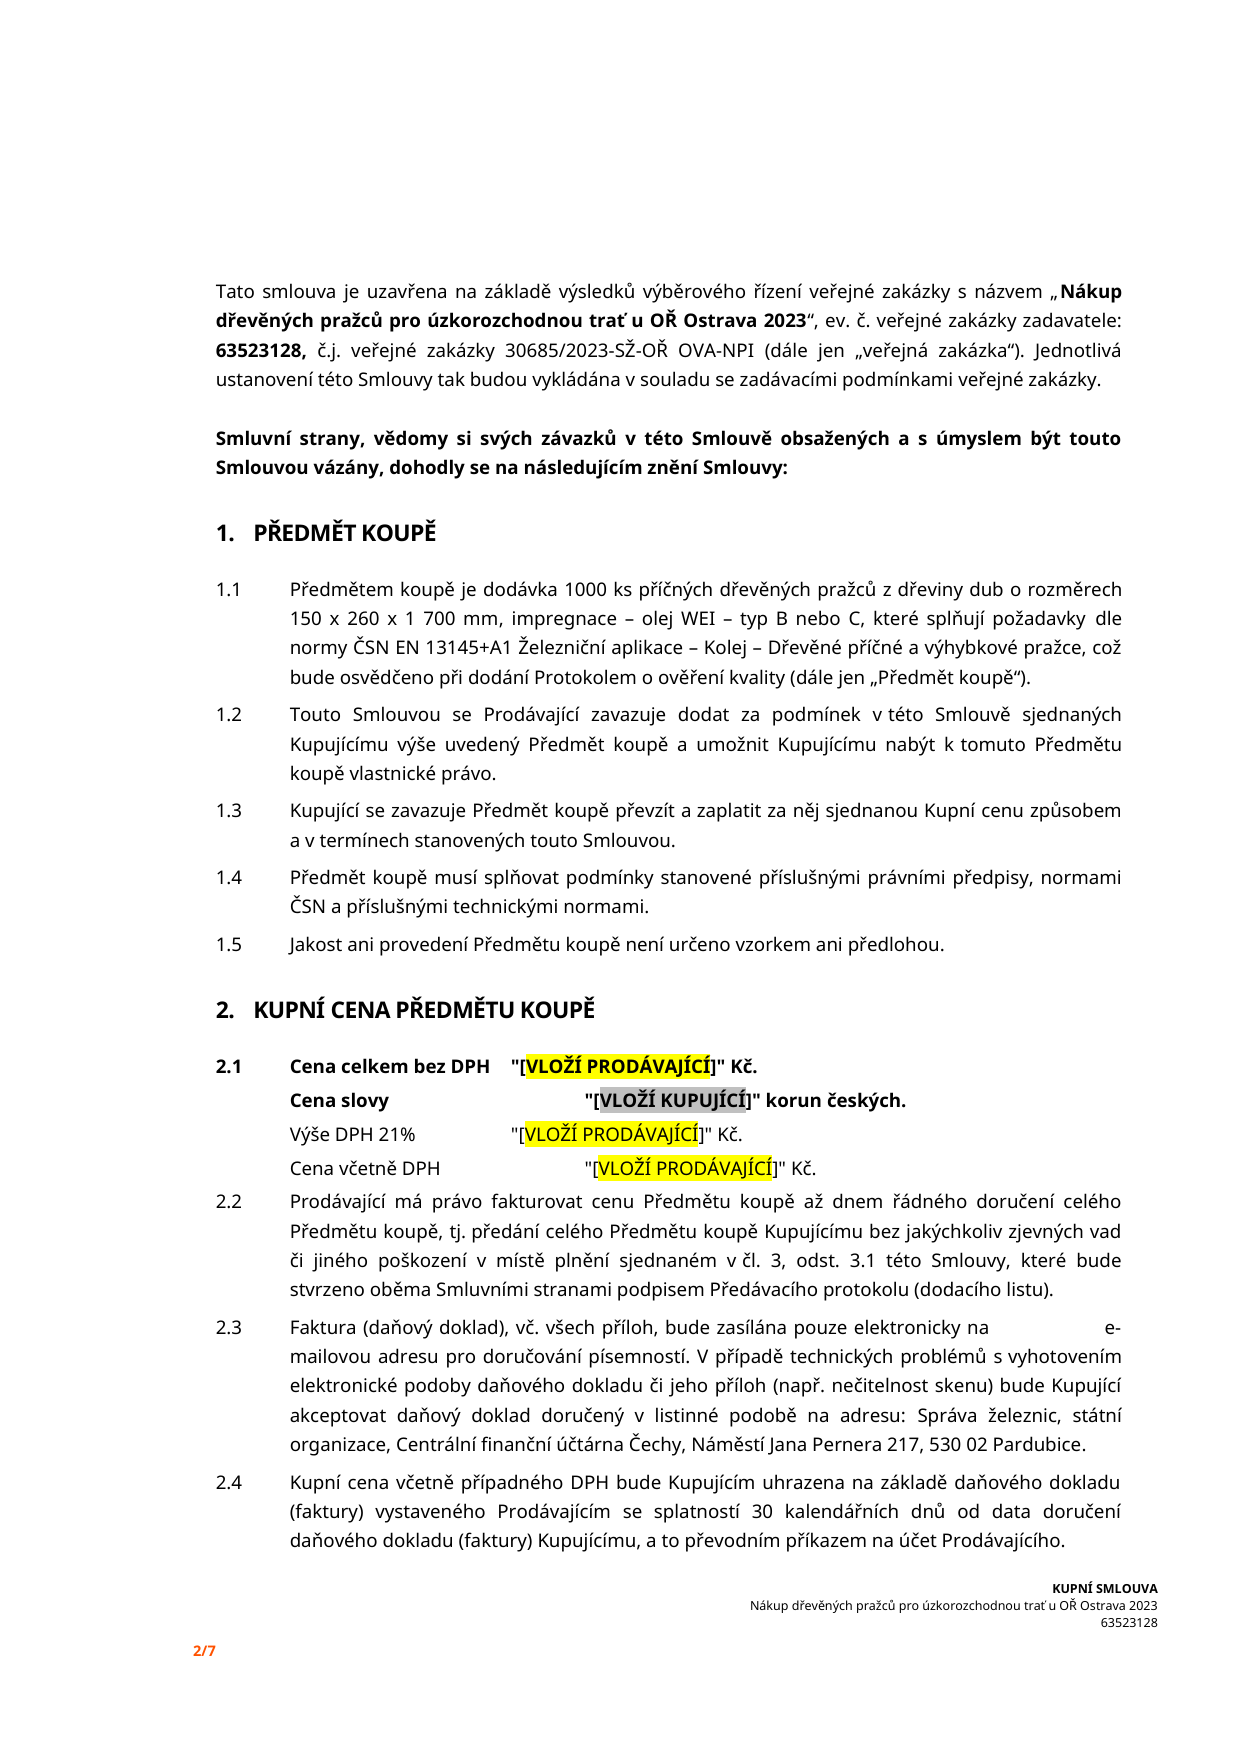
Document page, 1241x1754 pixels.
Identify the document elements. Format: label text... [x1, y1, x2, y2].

text Tato smlouva je uzavřena na základě výsledků výběrového řízení veřejné zakázky s názvem „Nákup dřevěných pražců pro úzkorozchodnou trať u OŘ Ostrava 2023“, ev. č. veřejné zakázky zadavatele: 63523128, č.j. veřejné zakázky 30685/2023-SŽ-OŘ OVA-NPI (dále jen „veřejná zakázka“). Jednotlivá ustanovení této Smlouvy tak budou vykládána v souladu se zadávacími podmínkami veřejné zakázky. [216, 278, 1122, 392]
text Cena včetně DPH "[VLOŽÍ PRODÁVAJÍCÍ]" Kč. [772, 1155, 1122, 1181]
text Cena včetně DPH "[VLOŽÍ PRODÁVAJÍCÍ]" Kč. [289, 1155, 598, 1181]
text Výše DPH 21% "[VLOŽÍ PRODÁVAJÍCÍ]" Kč. [698, 1121, 1122, 1147]
list Kupující se zavazuje Předmět koupě převzít a zaplatit za něj sjednanou Kupní cenu způsobem a v termínech stanovených touto Smlouvou. [216, 798, 1122, 852]
subtitle Kupní cena předmětu koupě [216, 994, 1122, 1025]
list Kupní cena včetně případného DPH bude Kupujícím uhrazena na základě daňového dokladu (faktury) vystaveného Prodávajícím se splatností 30 kalendářních dnů od data doručení daňového dokladu (faktury) Kupujícímu, a to převodním příkazem na účet Prodávajícího. [216, 1469, 1122, 1553]
list Předmětem koupě je dodávka 1000 ks příčných dřevěných pražců z dřeviny dub o rozměrech 150 x 260 x 1 700 mm, impregnace – olej WEI – typ B nebo C, které splňují požadavky dle normy ČSN EN 13145+A1 Železniční aplikace – Kolej – Dřevěné příčné a výhybkové pražce, což bude osvědčeno při dodání Protokolem o ověření kvality (dále jen „Předmět koupě“). [216, 576, 1122, 689]
text Smluvní strany, vědomy si svých závazků v této Smlouvě obsažených a s úmyslem být touto Smlouvou vázány, dohodly se na následujícím znění Smlouvy: [216, 425, 1122, 480]
list Cena celkem bez DPH "[VLOŽÍ PRODÁVAJÍCÍ]" Kč. [216, 1053, 1122, 1079]
list Touto Smlouvou se Prodávající zavazuje dodat za podmínek v této Smlouvě sjednaných Kupujícímu výše uvedený Předmět koupě a umožnit Kupujícímu nabýt k tomuto Předmětu koupě vlastnické právo. [216, 702, 1122, 786]
list Faktura (daňový doklad), vč. všech příloh, bude zasílána pouze elektronicky na e-mailovou adresu pro doručování písemností. V případě technických problémů s vyhotovením elektronické podoby daňového dokladu či jeho příloh (např. nečitelnost skenu) bude Kupující akceptovat daňový doklad doručený v listinné podobě na adresu: Správa železnic, státní organizace, Centrální finanční účtárna Čechy, Náměstí Jana Pernera 217, 530 02 Pardubice. [216, 1314, 1122, 1457]
subtitle Předmět koupě [216, 517, 1122, 548]
list Předmět koupě musí splňovat podmínky stanovené příslušnými právními předpisy, normami ČSN a příslušnými technickými normami. [216, 864, 1122, 919]
list Prodávající má právo fakturovat cenu Předmětu koupě až dnem řádného doručení celého Předmětu koupě, tj. předání celého Předmětu koupě Kupujícímu bez jakýchkoliv zjevných vad či jiného poškození v místě plnění sjednaném v čl. 3, odst. 3.1 této Smlouvy, které bude stvrzeno oběma Smluvními stranami podpisem Předávacího protokolu (dodacího listu). [216, 1189, 1122, 1302]
list Jakost ani provedení Předmětu koupě není určeno vzorkem ani předlohou. [216, 931, 1122, 957]
text Výše DPH 21% "[VLOŽÍ PRODÁVAJÍCÍ]" Kč. [289, 1121, 525, 1147]
text Cena slovy "[VLOŽÍ KUPUJÍCÍ]" korun českých. [746, 1087, 1122, 1113]
text Cena slovy "[VLOŽÍ KUPUJÍCÍ]" korun českých. [289, 1087, 600, 1113]
